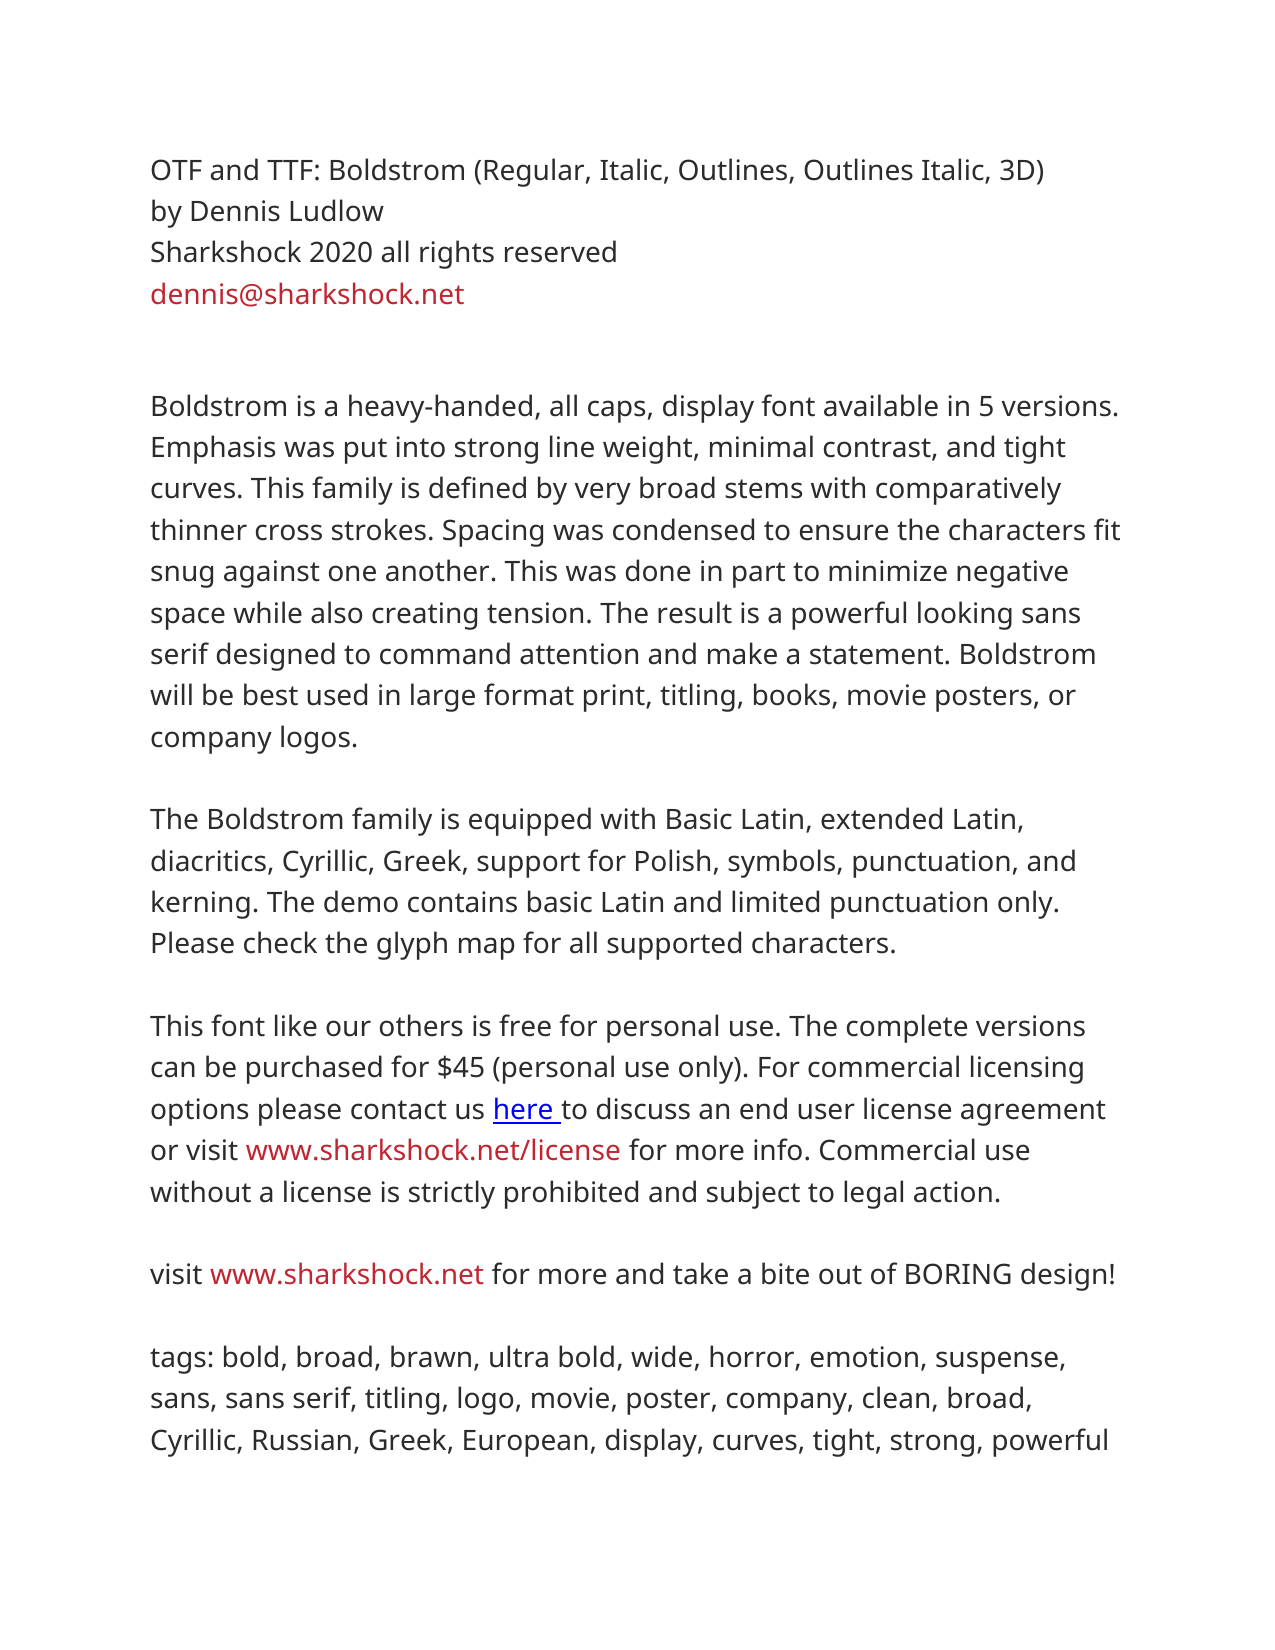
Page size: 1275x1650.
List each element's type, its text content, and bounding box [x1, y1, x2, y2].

text OTF and TTF: Boldstrom (Regular, Italic, Outlines, Outlines Italic, 3D) by Dennis Ludlow [150, 150, 1125, 230]
text This font like our others is free for personal use. The complete versions can be purchased for $45 (personal use only). For commercial licensing options please contact us here to discuss an end user license agreement or visit www.sharkshock.net/license for more info. Commercial use without a license is strictly prohibited and subject to legal action. visit www.sharkshock.net for more and take a bite out of BORING design! tags: bold, broad, brawn, ultra bold, wide, horror, emotion, suspense, sans, sans serif, titling, logo, movie, poster, company, clean, broad, Cyrillic, Russian, Greek, European, display, curves, tight, strong, powerful [150, 965, 1125, 1458]
text The Boldstrom family is equipped with Basic Latin, extended Latin, diacritics, Cyrillic, Greek, support for Polish, symbols, punctuation, and kerning. The demo contains basic Latin and limited punctuation only. Please check the glyph map for all supported characters. [150, 800, 1125, 962]
text Boldstrom is a heavy-handed, all caps, display font available in 5 versions. Emphasis was put into strong line weight, minimal contrast, and tight curves. This family is defined by very broad stems with comparatively thinner cross strokes. Spacing was condensed to ensure the characters fit snug against one another. This was done in part to minimize negative space while also creating tension. The result is a powerful looking sans serif designed to command attention and make a statement. Boldstrom will be best used in large format print, titling, books, movie posters, or company logos. [150, 386, 1125, 755]
text Sharkshock 2020 all rights reserved dennis@sharkshock.net [150, 233, 1125, 384]
